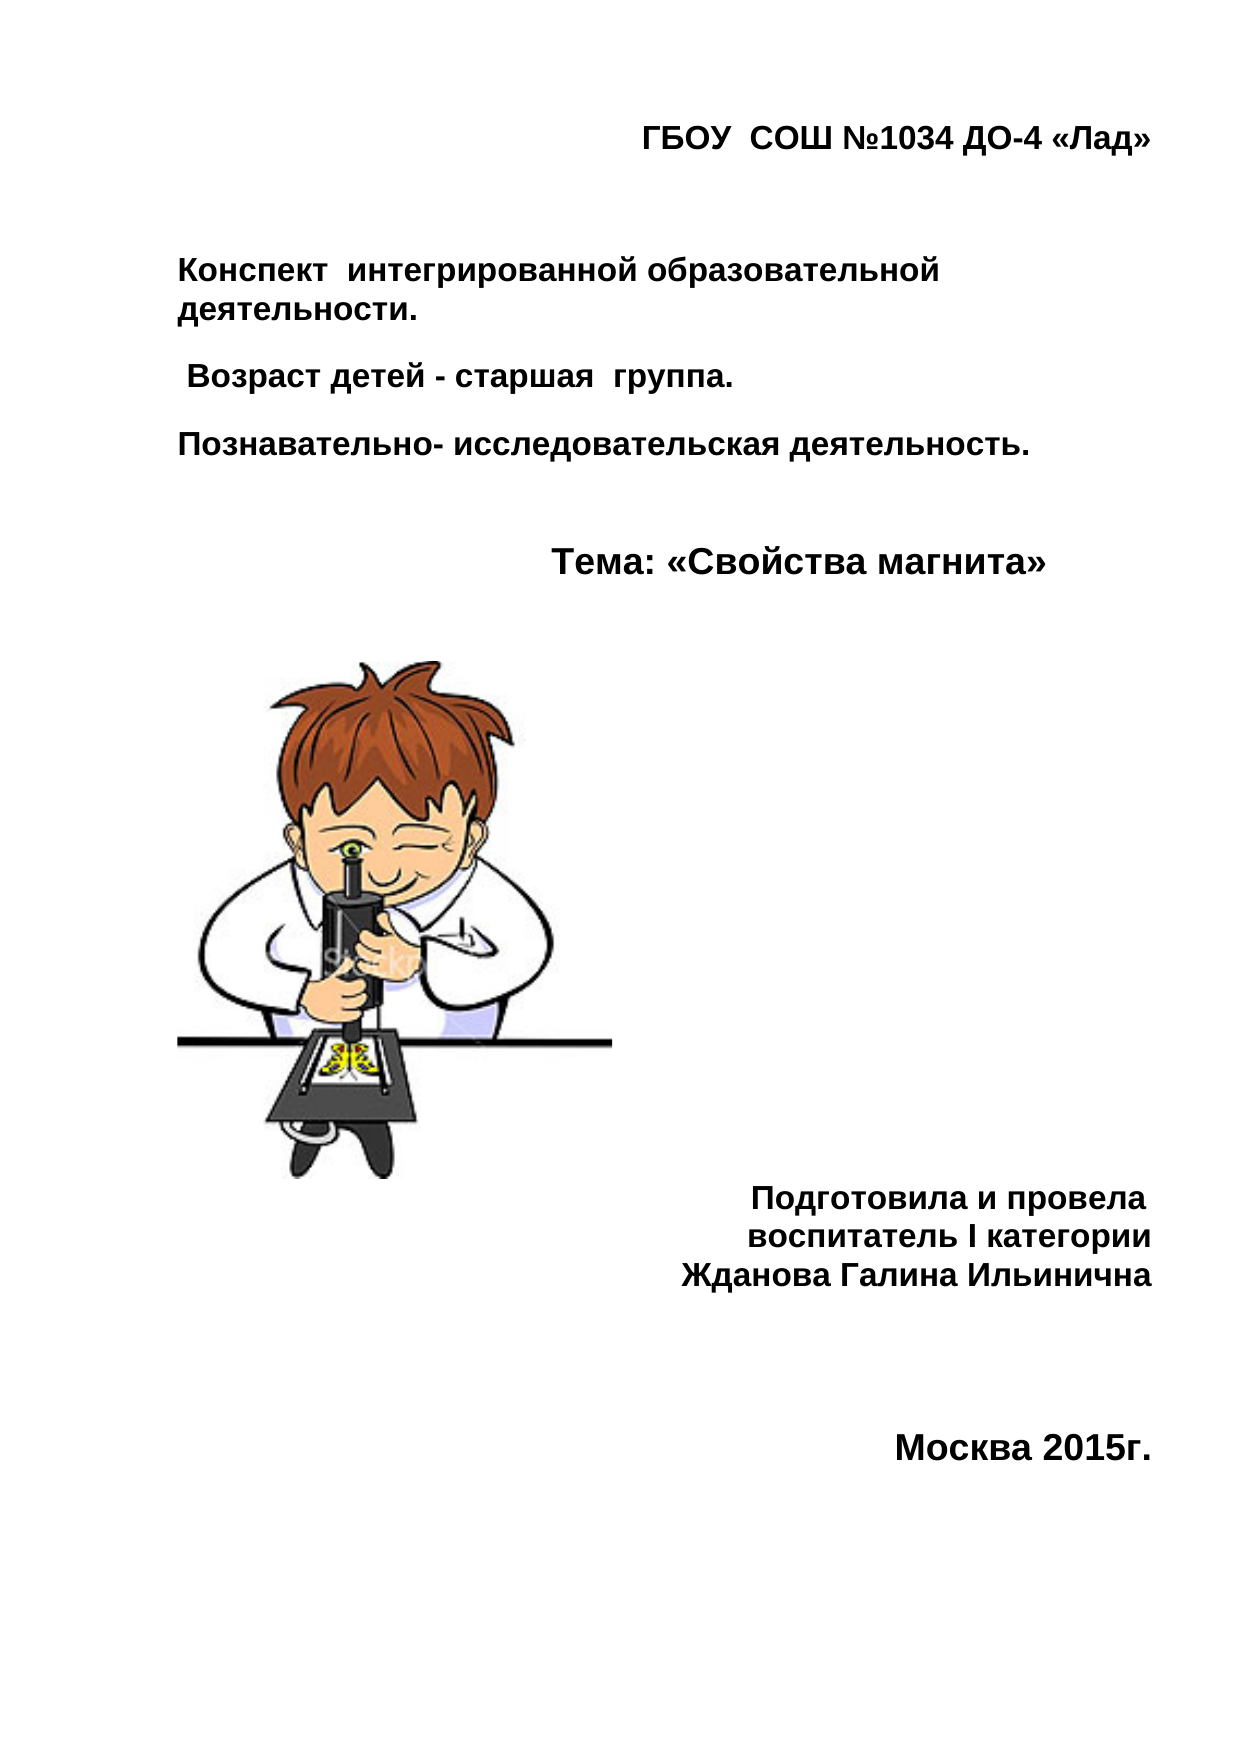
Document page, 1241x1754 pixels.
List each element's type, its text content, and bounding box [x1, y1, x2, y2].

text Тема: «Свойства магнита» [177, 539, 1152, 583]
text воспитатель I категории [177, 1217, 1152, 1255]
text Жданова Галина Ильинична [177, 1255, 1152, 1293]
text Конспект интегрированной образовательной деятельности. [177, 251, 1152, 327]
text ГБОУ СОШ №1034 ДО-4 «Лад» [177, 118, 1152, 157]
picture [177, 661, 613, 1179]
text Москва 2015г. [177, 1425, 1152, 1468]
text Познавательно- исследовательская деятельность. [177, 424, 1152, 463]
text Подготовила и провела [177, 1178, 1152, 1217]
text Возраст детей - старшая группа. [177, 357, 1152, 395]
